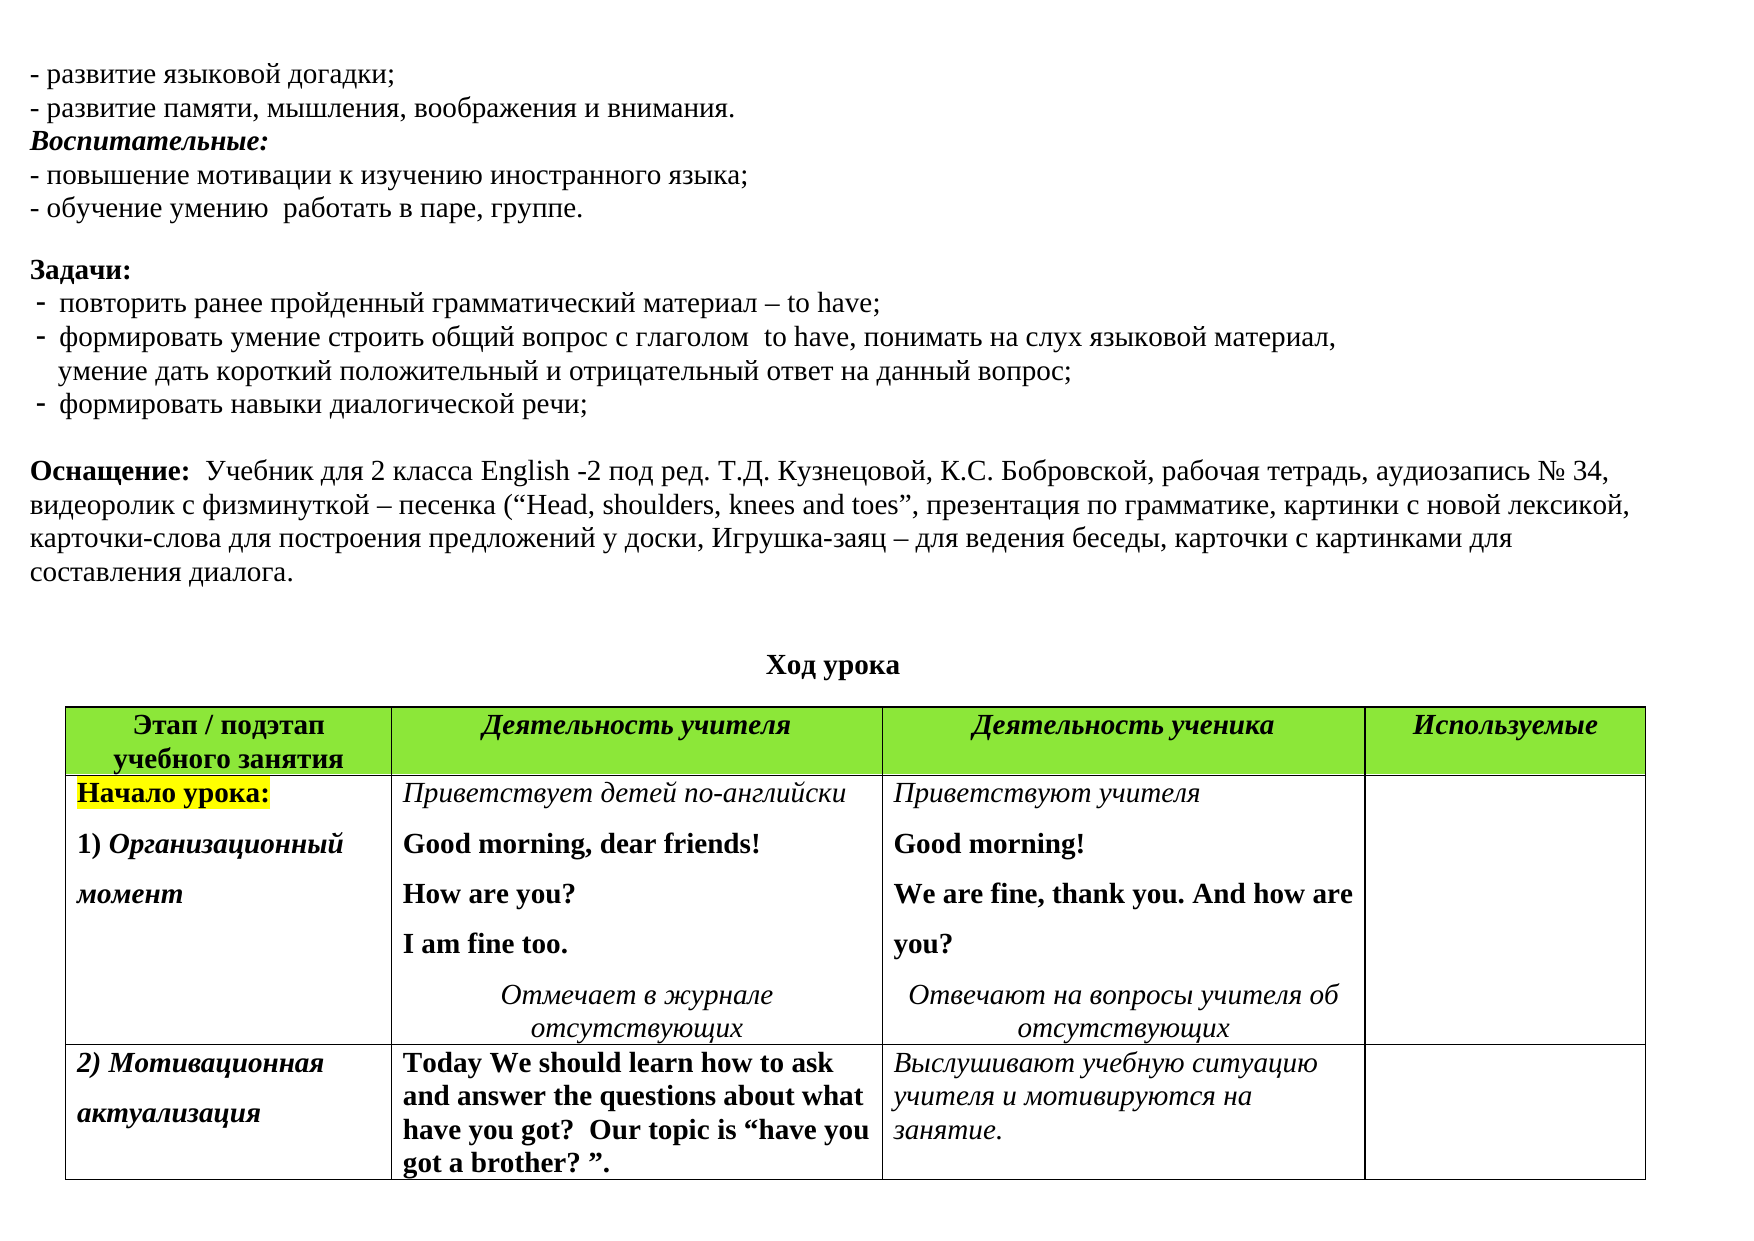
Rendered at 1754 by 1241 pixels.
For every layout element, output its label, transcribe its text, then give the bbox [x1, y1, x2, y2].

table_header Этап / подэтап учебного занятия [66, 708, 391, 774]
text Оснащение: Учебник для 2 класса English -2 под ред. Т.Д. Кузнецовой, К.С. Бобровской, рабочая тетрадь, аудиозапись № 34, видеоролик с физминуткой – песенка (“Head, shoulders, knees and toes”, презентация по грамматике, картинки с новой лексикой, карточки-слова для построения предложений у доски, Игрушка-заяц – для ведения беседы, карточки с картинками для составления диалога. [29, 453, 1636, 588]
list формировать навыки диалогической речи; [36, 386, 1636, 420]
text - развитие языковой догадки; - развитие памяти, мышления, воображения и внимания. [29, 56, 1636, 123]
text Задачи: [29, 252, 1636, 286]
table_cell Начало урока: 1) Организационный момент [66, 776, 391, 1044]
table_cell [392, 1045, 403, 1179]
table_header Используемые [1366, 708, 1645, 774]
table_cell [1366, 776, 1645, 1044]
table_cell Приветствуют учителя Good morning! We are fine, thank you. And how are you? Отвечают на вопросы учителя об отсутствующих [883, 776, 1364, 1044]
list формировать умение строить общий вопрос с глаголом to have, понимать на слух языковой материал, [36, 319, 1636, 353]
table_header Деятельность учителя [392, 708, 882, 774]
list повторить ранее пройденный грамматический материал – to have; [36, 286, 1636, 319]
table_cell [883, 1045, 1364, 1179]
table_cell Приветствует детей по-английски Good morning, dear friends! How are you? I am fine too. Отмечает в журнале отсутствующих [392, 776, 882, 1044]
text - повышение мотивации к изучению иностранного языка; - обучение умению работать в паре, группе. [29, 157, 1636, 252]
table_header Деятельность ученика [883, 708, 1364, 774]
text Воспитательные: [29, 123, 1636, 157]
table_cell [1366, 1045, 1645, 1179]
text Ход урока [29, 647, 1636, 681]
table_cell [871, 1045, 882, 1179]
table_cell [66, 1045, 391, 1179]
list умение дать короткий положительный и отрицательный ответ на данный вопрос; [36, 353, 1636, 386]
